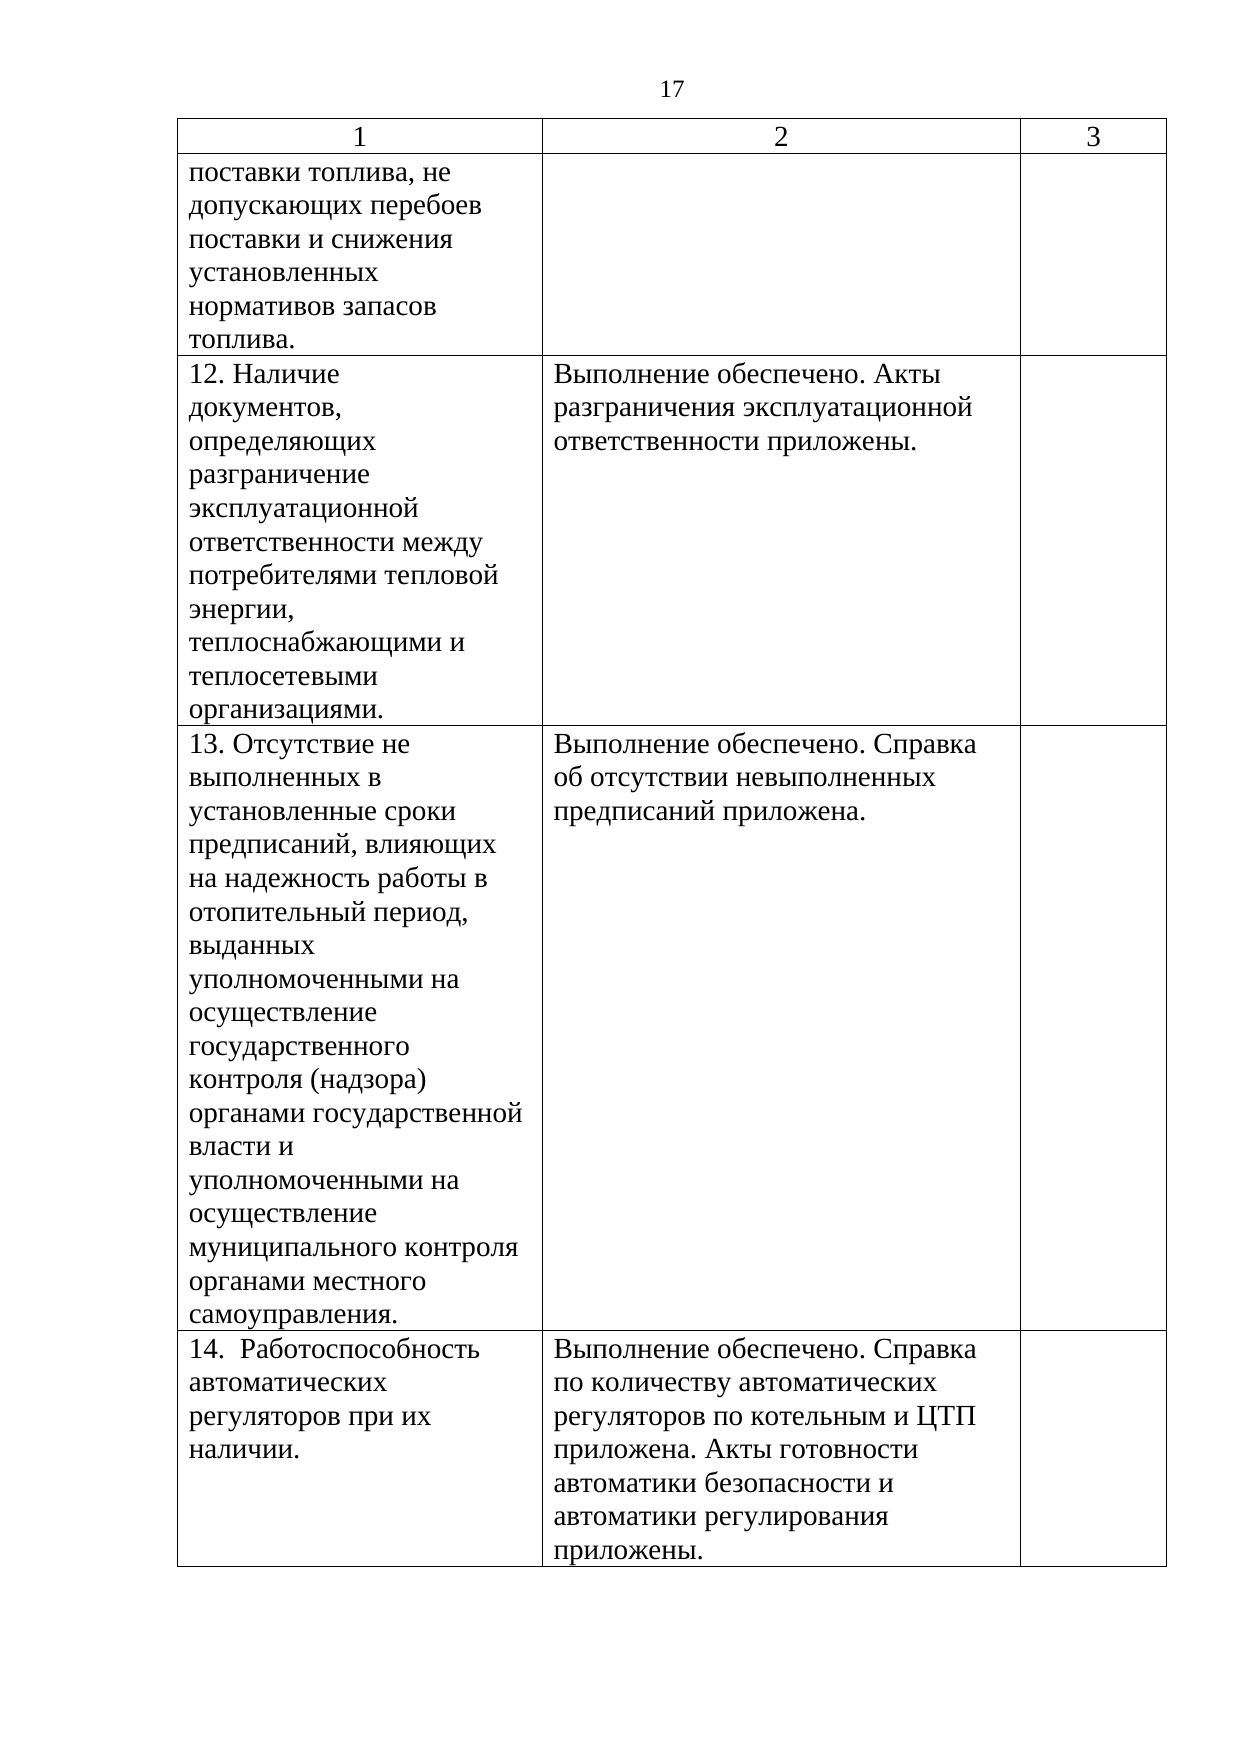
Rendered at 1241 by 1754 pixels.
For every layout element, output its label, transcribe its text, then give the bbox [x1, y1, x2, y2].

table_cell [1021, 726, 1166, 1330]
table_cell [1021, 356, 1166, 725]
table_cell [178, 154, 542, 355]
table_cell 14. Работоспособность автоматических регуляторов при их наличии. [178, 1331, 542, 1566]
table_header 1 [178, 119, 542, 153]
table_cell 12. Наличие документов, определяющих разграничение эксплуатационной ответственности между потребителями тепловой энергии, теплоснабжающими и теплосетевыми организациями. [178, 356, 542, 725]
table_cell [1021, 154, 1166, 355]
table_cell Выполнение обеспечено. Справка по количеству автоматических регуляторов по котельным и ЦТП приложена. Акты готовности автоматики безопасности и автоматики регулирования приложены. [543, 1331, 1020, 1566]
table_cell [543, 154, 1020, 355]
table_cell 13. Отсутствие не выполненных в установленные сроки предписаний, влияющих на надежность работы в отопительный период, выданных уполномоченными на осуществление государственного контроля (надзора) органами государственной власти и уполномоченными на осуществление муниципального контроля органами местного самоуправления. [178, 726, 542, 1330]
table_cell [1021, 1331, 1166, 1566]
table_header 2 [543, 119, 1020, 153]
table_cell Выполнение обеспечено. Акты разграничения эксплуатационной ответственности приложены. [543, 356, 1020, 725]
table_header 3 [1021, 119, 1166, 153]
table_cell Выполнение обеспечено. Справка об отсутствии невыполненных предписаний приложена. [543, 726, 1020, 1330]
